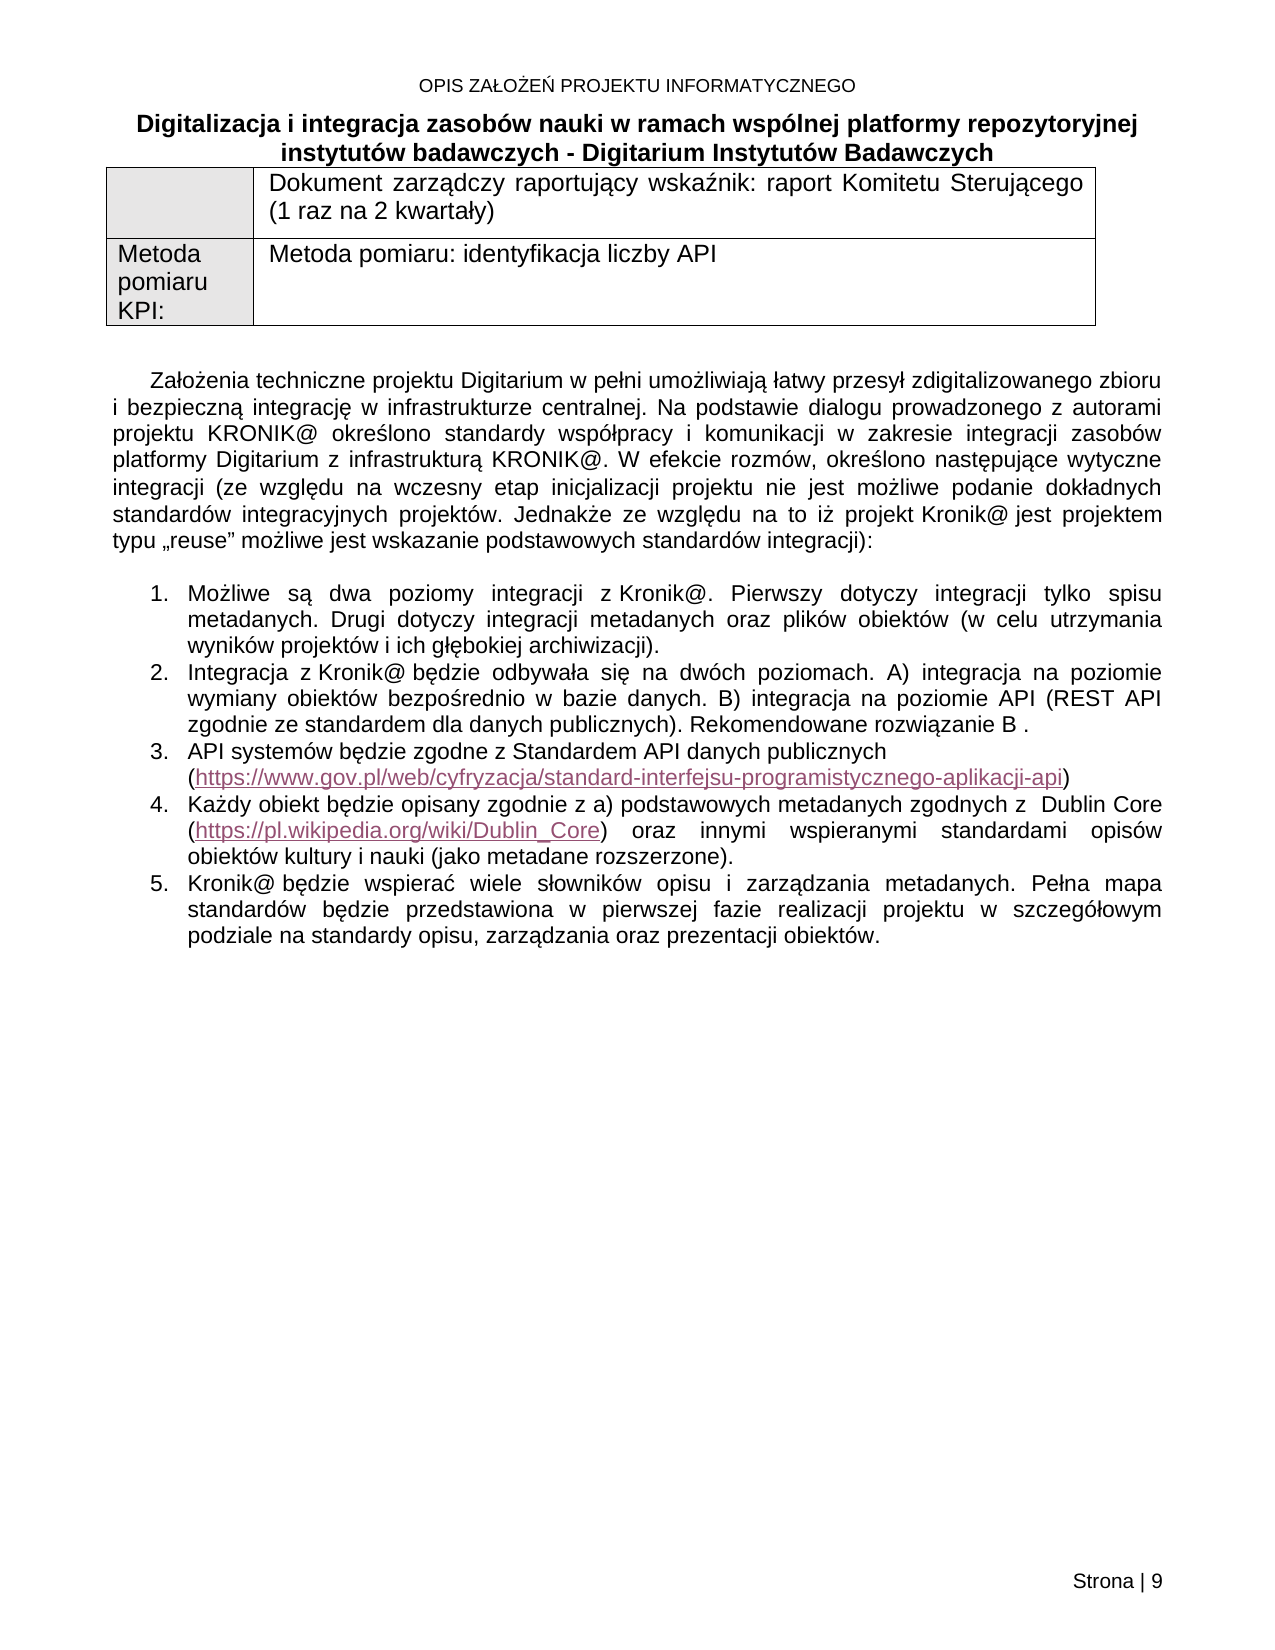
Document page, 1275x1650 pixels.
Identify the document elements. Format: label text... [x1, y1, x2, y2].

table_cell Podstawa: [107, 168, 253, 238]
table_cell Metoda pomiaru: identyfikacja liczby API [254, 239, 1095, 325]
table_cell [254, 168, 1095, 238]
table_cell Metoda pomiaru KPI: [107, 239, 253, 325]
list Integracja z Kronik@ będzie odbywała się na dwóch poziomach. A) integracja na poziomie wymiany obiektów bezpośrednio w bazie danych. B) integracja na poziomie API (REST API zgodnie ze standardem dla danych publicznych). Rekomendowane rozwiązanie B . [150, 659, 1162, 738]
list API systemów będzie zgodne z Standardem API danych publicznych (https://www.gov.pl/web/cyfryzacja/standard-interfejsu-programistycznego-aplikacji-api) [150, 738, 1162, 791]
list Każdy obiekt będzie opisany zgodnie z a) podstawowych metadanych zgodnych z Dublin Core (https://pl.wikipedia.org/wiki/Dublin_Core) oraz innymi wspieranymi standardami opisów obiektów kultury i nauki (jako metadane rozszerzone). [150, 791, 1162, 869]
list Kronik@ będzie wspierać wiele słowników opisu i zarządzania metadanych. Pełna mapa standardów będzie przedstawiona w pierwszej fazie realizacji projektu w szczegółowym podziale na standardy opisu, zarządzania oraz prezentacji obiektów. [150, 869, 1162, 949]
list Możliwe są dwa poziomy integracji z Kronik@. Pierwszy dotyczy integracji tylko spisu metadanych. Drugi dotyczy integracji metadanych oraz plików obiektów (w celu utrzymania wyników projektów i ich głębokiej archiwizacji). [150, 580, 1162, 659]
text Założenia techniczne projektu Digitarium w pełni umożliwiają łatwy przesył zdigitalizowanego zbioru i bezpieczną integrację w infrastrukturze centralnej. Na podstawie dialogu prowadzonego z autorami projektu KRONIK@ określono standardy współpracy i komunikacji w zakresie integracji zasobów platformy Digitarium z infrastrukturą KRONIK@. W efekcie rozmów, określono następujące wytyczne integracji (ze względu na wczesny etap inicjalizacji projektu nie jest możliwe podanie dokładnych standardów integracyjnych projektów. Jednakże ze względu na to iż projekt Kronik@ jest projektem typu „reuse” możliwe jest wskazanie podstawowych standardów integracji): [112, 367, 1162, 553]
